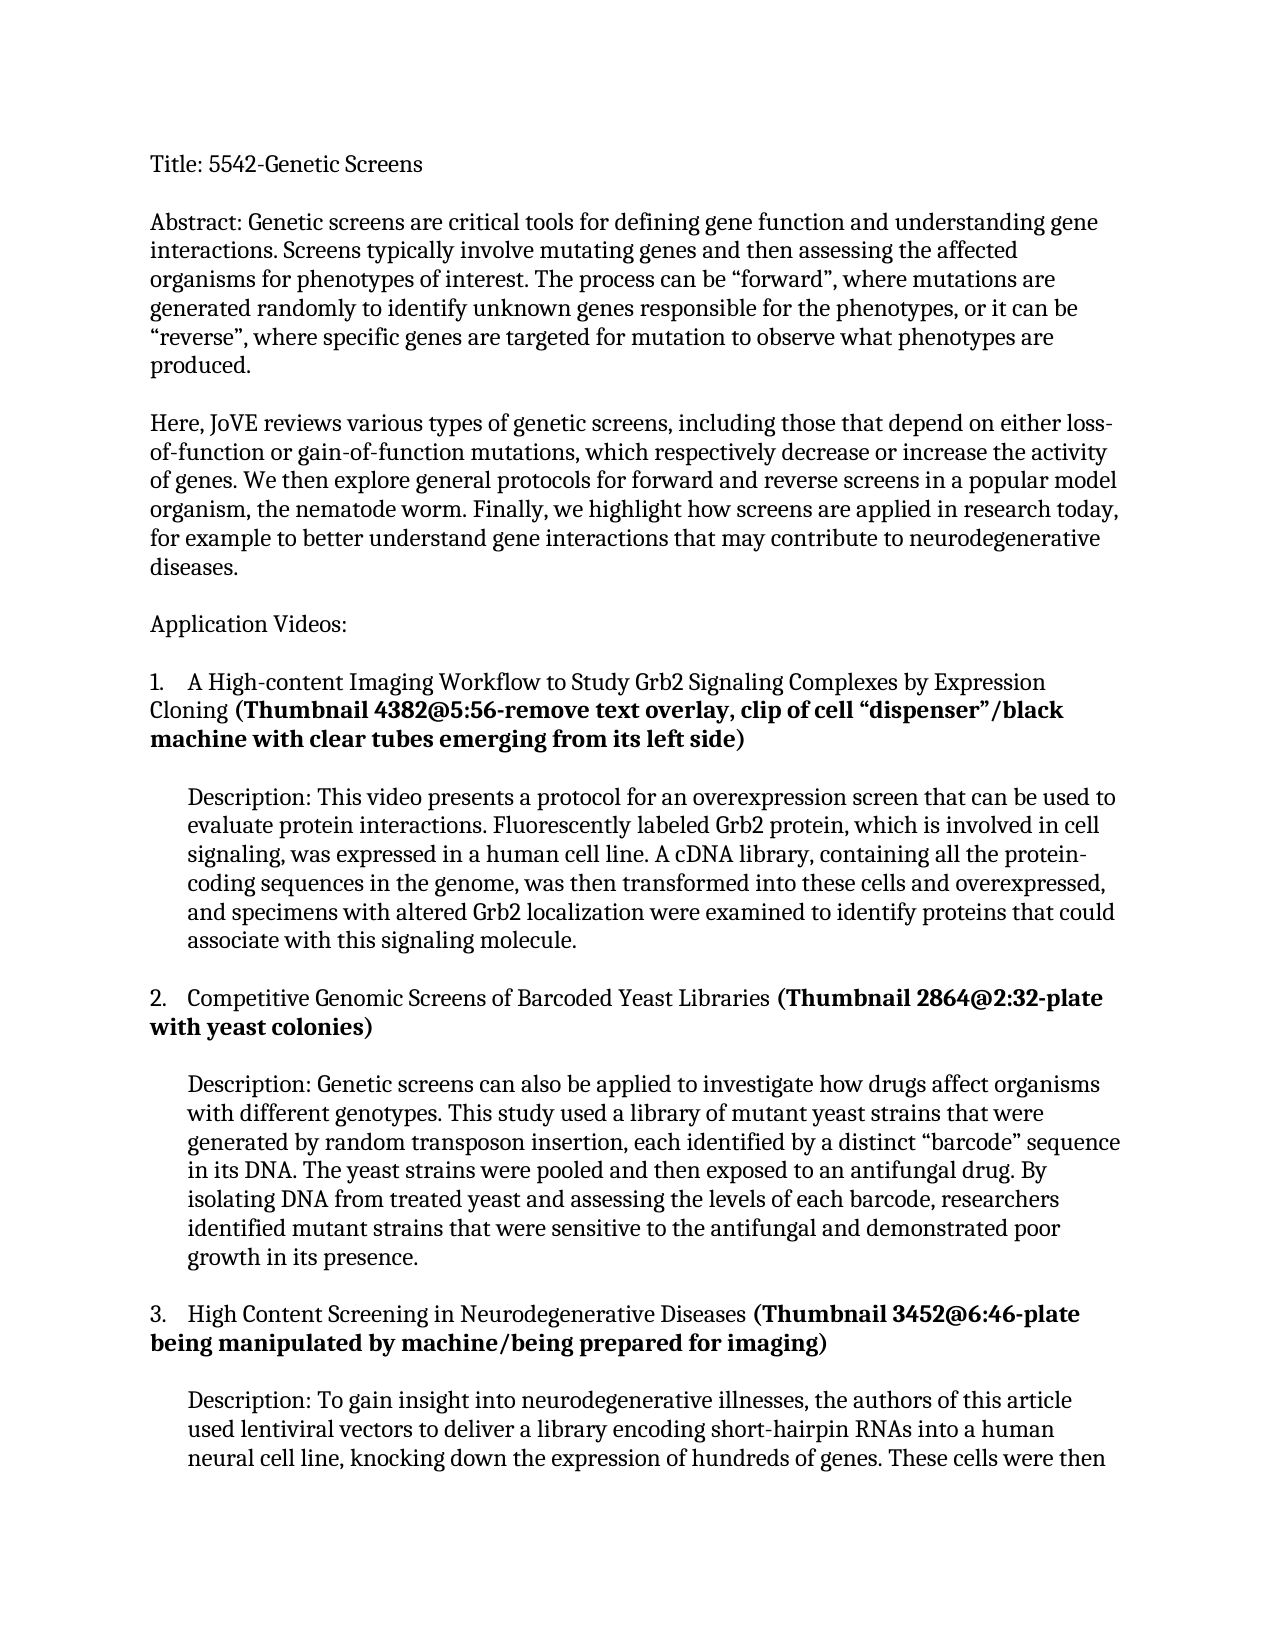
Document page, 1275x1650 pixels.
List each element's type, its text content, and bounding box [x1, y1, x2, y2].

text 2. Competitive Genomic Screens of Barcoded Yeast Libraries (Thumbnail 2864@2:32-plate with yeast colonies) [150, 984, 1125, 1041]
text 3. High Content Screening in Neurodegenerative Diseases (Thumbnail 3452@6:46-plate being manipulated by machine/being prepared for imaging) [150, 1300, 1125, 1357]
text Application Videos: [150, 610, 1125, 639]
text 1. A High-content Imaging Workflow to Study Grb2 Signaling Complexes by Expression Cloning (Thumbnail 4382@5:56-remove text overlay, clip of cell “dispenser”/black machine with clear tubes emerging from its left side) [150, 667, 1125, 754]
text Description: This video presents a protocol for an overexpression screen that can be used to evaluate protein interactions. Fluorescently labeled Grb2 protein, which is involved in cell signaling, was expressed in a human cell line. A cDNA library, containing all the protein-coding sequences in the genome, was then transformed into these cells and overexpressed, and specimens with altered Grb2 localization were examined to identify proteins that could associate with this signaling molecule. [187, 782, 1125, 955]
text Abstract: Genetic screens are critical tools for defining gene function and understanding gene interactions. Screens typically involve mutating genes and then assessing the affected organisms for phenotypes of interest. The process can be “forward”, where mutations are generated randomly to identify unknown genes responsible for the phenotypes, or it can be “reverse”, where specific genes are targeted for mutation to observe what phenotypes are produced. [150, 207, 1125, 380]
text Here, JoVE reviews various types of genetic screens, including those that depend on either loss-of-function or gain-of-function mutations, which respectively decrease or increase the activity of genes. We then explore general protocols for forward and reverse screens in a popular model organism, the nematode worm. Finally, we highlight how screens are applied in research today, for example to better understand gene interactions that may contribute to neurodegenerative diseases. [150, 409, 1125, 581]
text Title: 5542-Genetic Screens [150, 150, 1125, 179]
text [187, 1386, 1125, 1472]
text Description: Genetic screens can also be applied to investigate how drugs affect organisms with different genotypes. This study used a library of mutant yeast strains that were generated by random transposon insertion, each identified by a distinct “barcode” sequence in its DNA. The yeast strains were pooled and then exposed to an antifungal drug. By isolating DNA from treated yeast and assessing the levels of each barcode, researchers identified mutant strains that were sensitive to the antifungal and demonstrated poor growth in its presence. [187, 1070, 1125, 1271]
